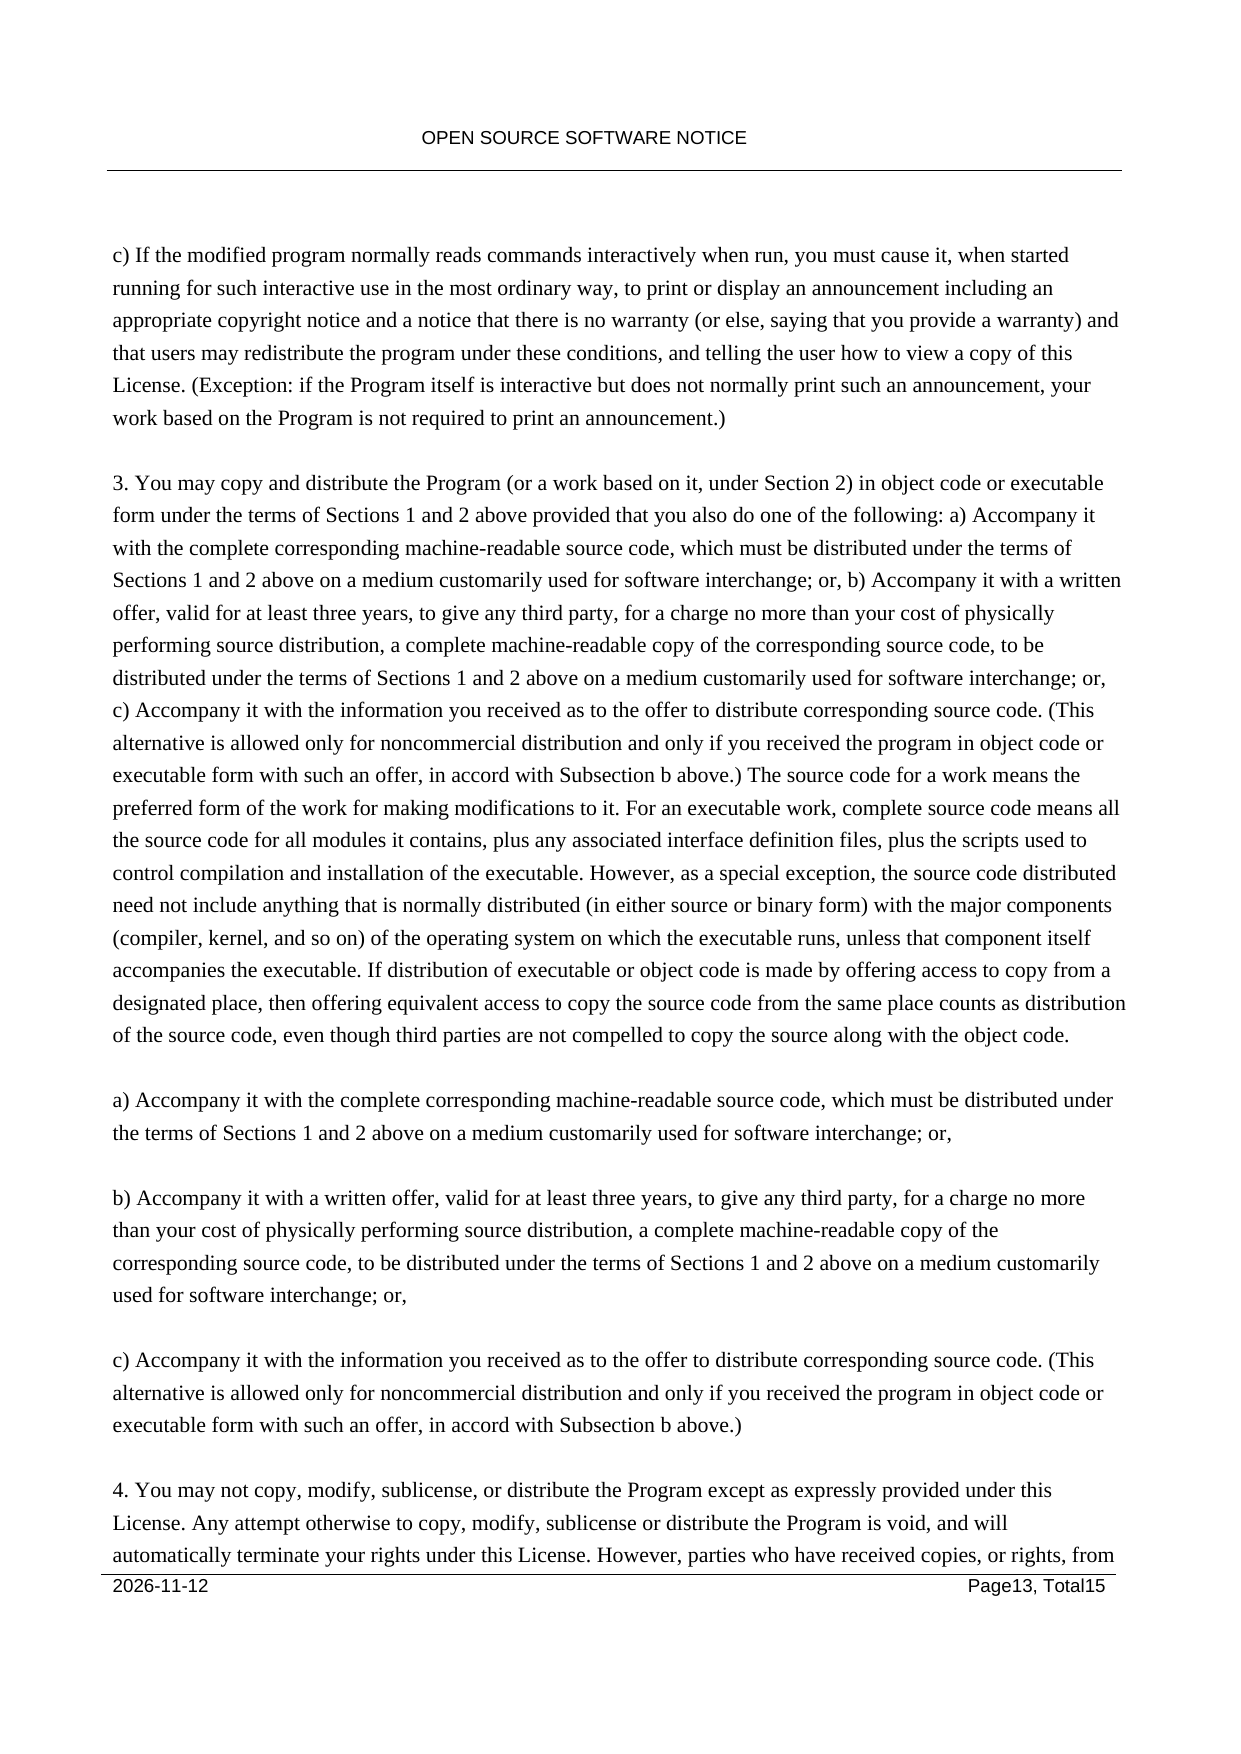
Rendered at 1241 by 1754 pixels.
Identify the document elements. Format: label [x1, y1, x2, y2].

text [112, 206, 1128, 1571]
